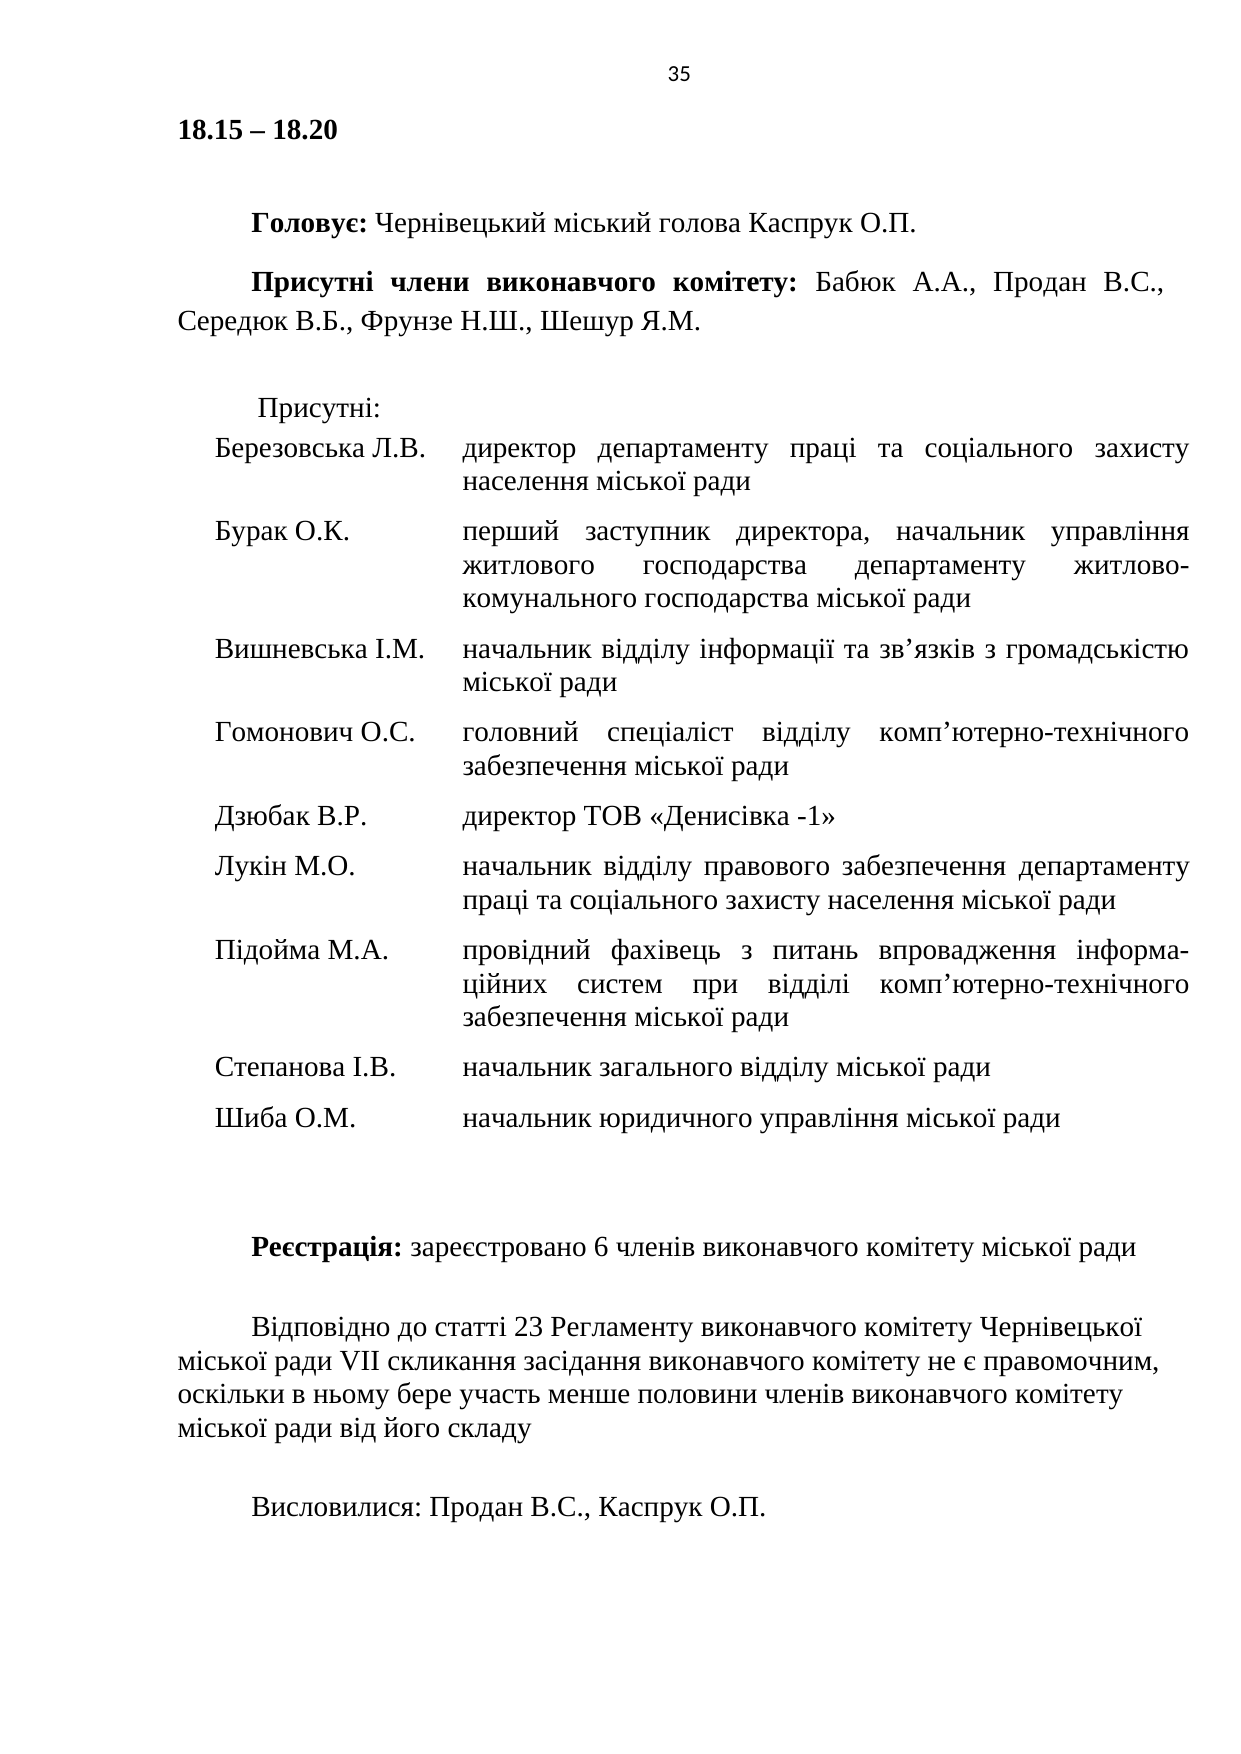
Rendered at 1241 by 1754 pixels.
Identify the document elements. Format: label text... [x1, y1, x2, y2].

table_cell Вишневська І.М. [203, 631, 451, 714]
text Головує: Чернівецький міський голова Каспрук О.П. [177, 205, 1181, 238]
table_cell Лукін М.О. [203, 849, 451, 932]
table_cell Степанова І.В. [203, 1050, 451, 1100]
table_cell начальник відділу інформації та зв’язків з громадськістю міської ради [451, 631, 1201, 714]
text Присутні: [177, 390, 1181, 423]
text Реєстрація: зареєстровано 6 членів виконавчого комітету міської ради [177, 1229, 1181, 1263]
table_cell Гомонович О.С. [203, 715, 451, 798]
table_cell перший заступник директора, начальник управління житлового господарства департаменту житлово-комунального господарства міської ради [451, 514, 1201, 631]
table_header директор департаменту праці та соціального захисту населення міської ради [451, 430, 1201, 513]
table_cell провідний фахівець з питань впровадження інформа-ційних систем при відділі комп’ютерно-технічного забезпечення міської ради [451, 932, 1201, 1049]
text Висловилися: Продан В.С., Каспрук О.П. [177, 1489, 1181, 1523]
table_cell начальник юридичного управління міської ради [451, 1100, 1201, 1150]
table_cell начальник загального відділу міської ради [451, 1050, 1201, 1100]
table_cell Підойма М.А. [203, 932, 451, 1049]
text Відповідно до статті 23 Регламенту виконавчого комітету Чернівецької міської ради VII скликання засідання виконавчого комітету не є правомочним, оскільки в ньому бере участь менше половини членів виконавчого комітету міської ради від його складу [177, 1309, 1181, 1443]
table_cell Шиба О.М. [203, 1100, 451, 1150]
text 18.15 – 18.20 [177, 112, 1181, 145]
table_cell начальник відділу правового забезпечення департаменту праці та соціального захисту населення міської ради [451, 849, 1201, 932]
table_cell Дзюбак В.Р. [203, 798, 451, 848]
table_cell директор ТОВ «Денисівка -1» [451, 798, 1201, 848]
table_cell головний спеціаліст відділу комп’ютерно-технічного забезпечення міської ради [451, 715, 1201, 798]
text Присутні члени виконавчого комітету: Бабюк А.А., Продан В.С., Середюк В.Б., Фрунзе Н.Ш., Шешур Я.М. [177, 264, 1181, 336]
table_cell Бурак О.К. [203, 514, 451, 631]
table_header Березовська Л.В. [203, 430, 451, 513]
